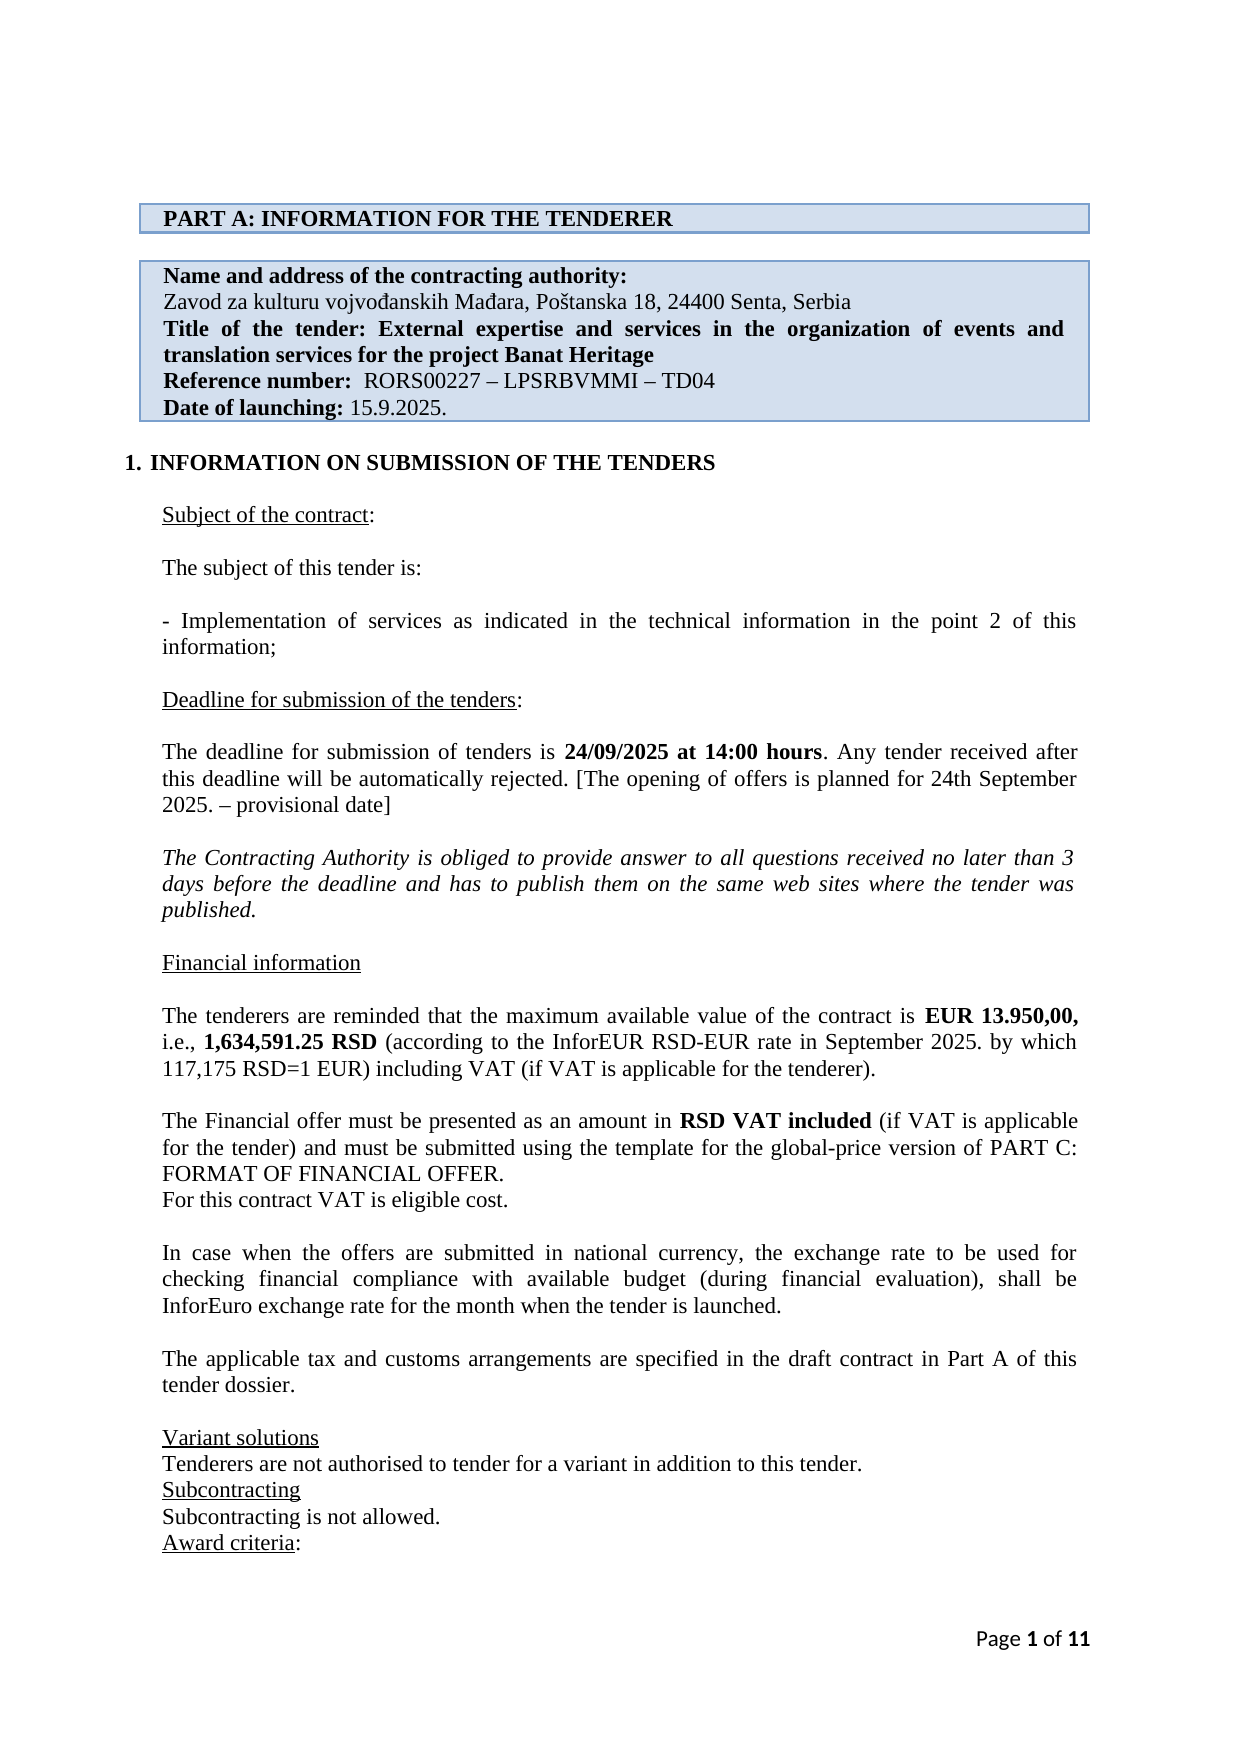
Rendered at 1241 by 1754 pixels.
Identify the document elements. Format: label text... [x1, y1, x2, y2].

text The deadline for submission of tenders is 24/09/2025 at 14:00 hours. Any tender received after this deadline will be automatically rejected. [The opening of offers is planned for 24th September 2025. – provisional date] [162, 738, 1078, 817]
text The subject of this tender is: [162, 554, 1078, 580]
text Award criteria: [162, 1529, 1078, 1555]
text Subcontracting [162, 1476, 1078, 1503]
text - Implementation of services as indicated in the technical information in the point 2 of this information; [162, 607, 1078, 659]
text The tenderers are reminded that the maximum available value of the contract is EUR 13.950,00, i.e., 1,634,591.25 RSD (according to the InforEUR RSD-EUR rate in September 2025. by which 117,175 RSD=1 EUR) including VAT (if VAT is applicable for the tenderer). [162, 1002, 1078, 1081]
text Tenderers are not authorised to tender for a variant in addition to this tender. [162, 1450, 1078, 1476]
text Deadline for submission of the tenders: [162, 686, 1078, 712]
table_header PART A: INFORMATION FOR THE TENDERER [141, 205, 1088, 231]
text Variant solutions [162, 1424, 1078, 1450]
text Subcontracting is not allowed. [162, 1503, 1078, 1529]
text For this contract VAT is eligible cost. [162, 1186, 1078, 1213]
text The Financial offer must be presented as an amount in RSD VAT included (if VAT is applicable for the tender) and must be submitted using the template for the global-price version of PART C: FORMAT OF FINANCIAL OFFER. [162, 1107, 1078, 1186]
text In case when the offers are submitted in national currency, the exchange rate to be used for checking financial compliance with available budget (during financial evaluation), shall be InforEuro exchange rate for the month when the tender is launched. [162, 1239, 1078, 1318]
text Subject of the contract: [162, 501, 1078, 528]
table_header Name and address of the contracting authority: Zavod za kulturu vojvođanskih Mađara, Poštanska 18, 24400 Senta, Serbia Title of the tender: External expertise and services in the organization of events and translation services for the project Banat Heritage Reference number: RORS00227 – LPSRBVMMI – TD04 Date of launching: 15.9.2025. [141, 262, 1088, 420]
text Financial information [162, 949, 1078, 976]
list INFORMATION ON SUBMISSION OF THE TENDERS [124, 448, 1078, 475]
text The applicable tax and customs arrangements are specified in the draft contract in Part A of this tender dossier. [162, 1344, 1078, 1397]
text The Contracting Authority is obliged to provide answer to all questions received no later than 3 days before the deadline and has to publish them on the same web sites where the tender was published. [162, 844, 1078, 923]
